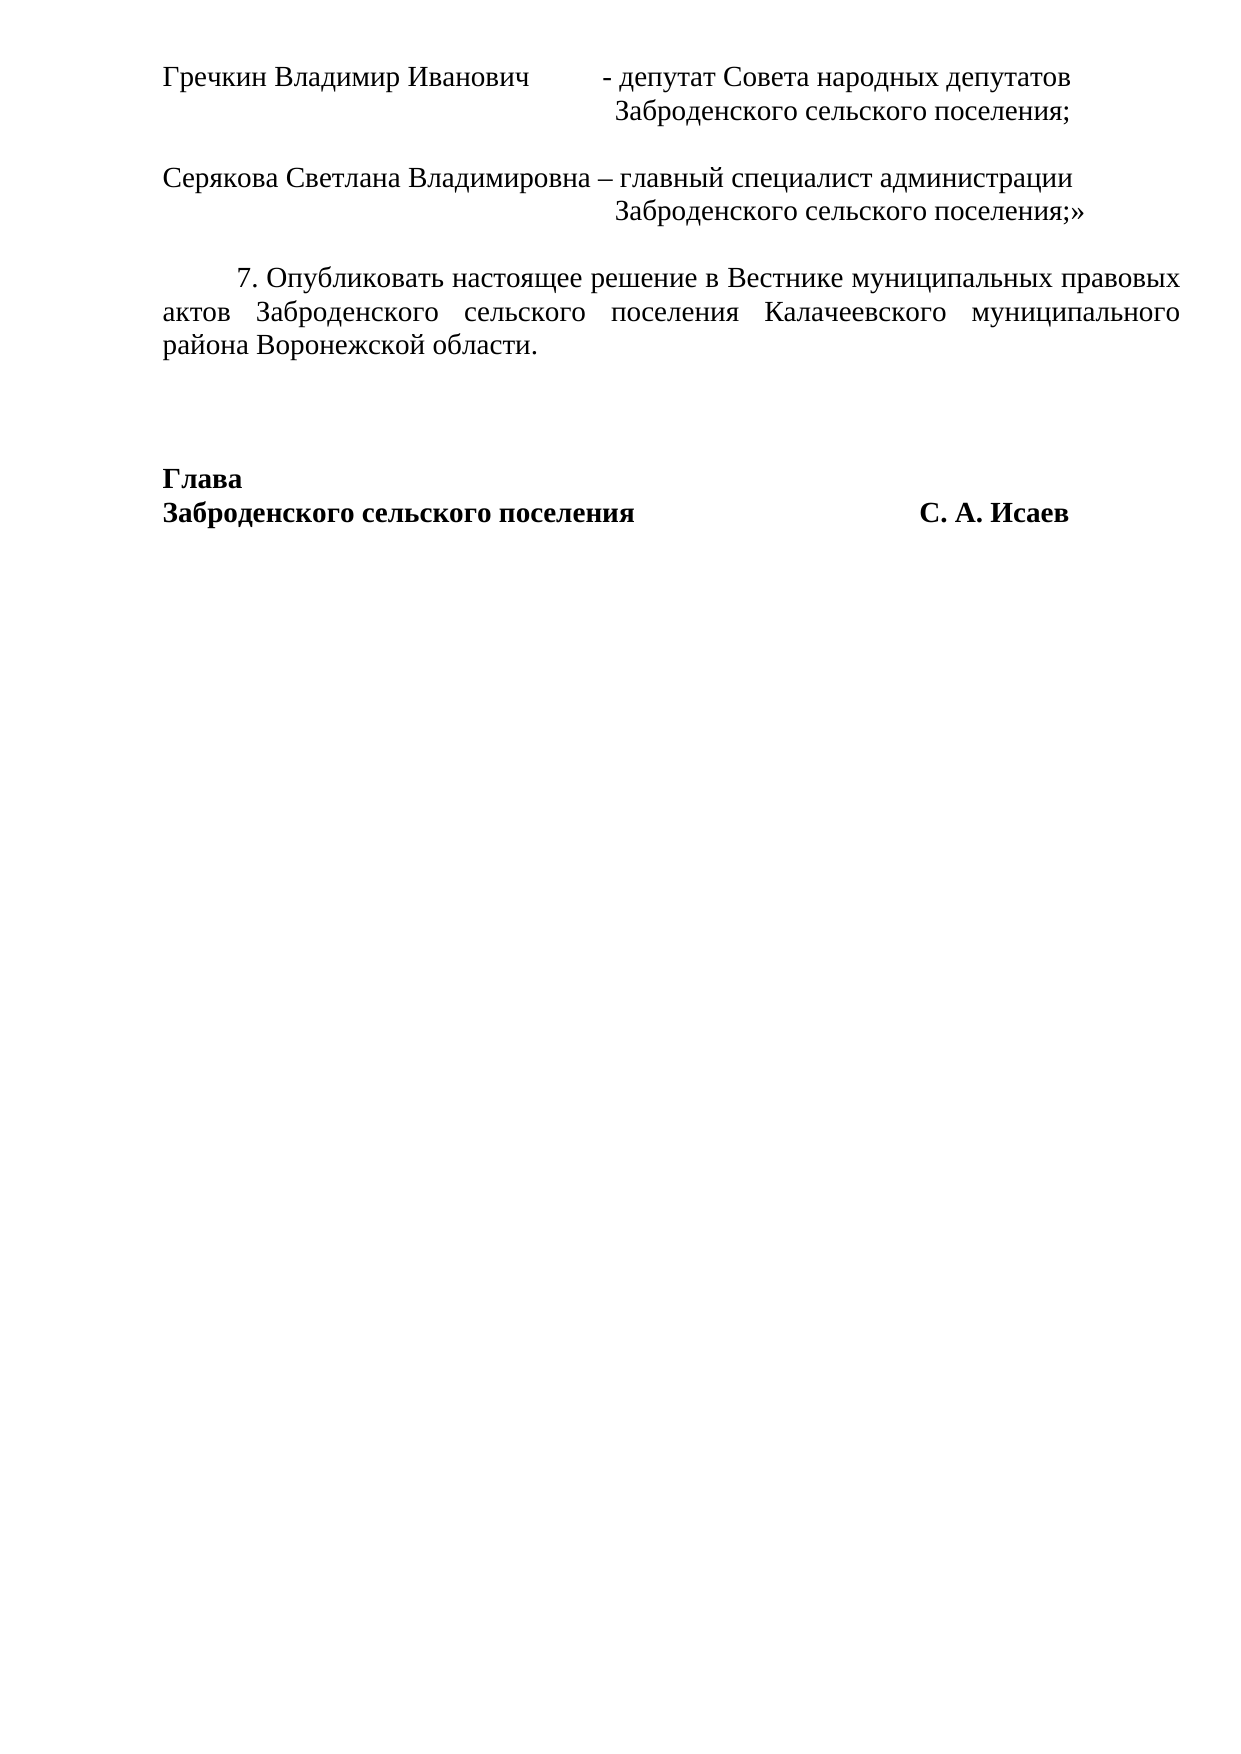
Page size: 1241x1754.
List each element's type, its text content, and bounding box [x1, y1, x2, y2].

text Заброденского сельского поселения С. А. Исаев [162, 495, 1181, 529]
text 7. Опубликовать настоящее решение в Вестнике муниципальных правовых актов Заброденского сельского поселения Калачеевского муниципального района Воронежской области. [162, 260, 1181, 361]
text Заброденского сельского поселения;» [162, 193, 1181, 227]
text Глава [162, 462, 1181, 495]
text Гречкин Владимир Иванович - депутат Совета народных депутатов [162, 59, 1181, 93]
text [162, 93, 1181, 126]
text Серякова Светлана Владимировна – главный специалист администрации [162, 160, 1181, 193]
